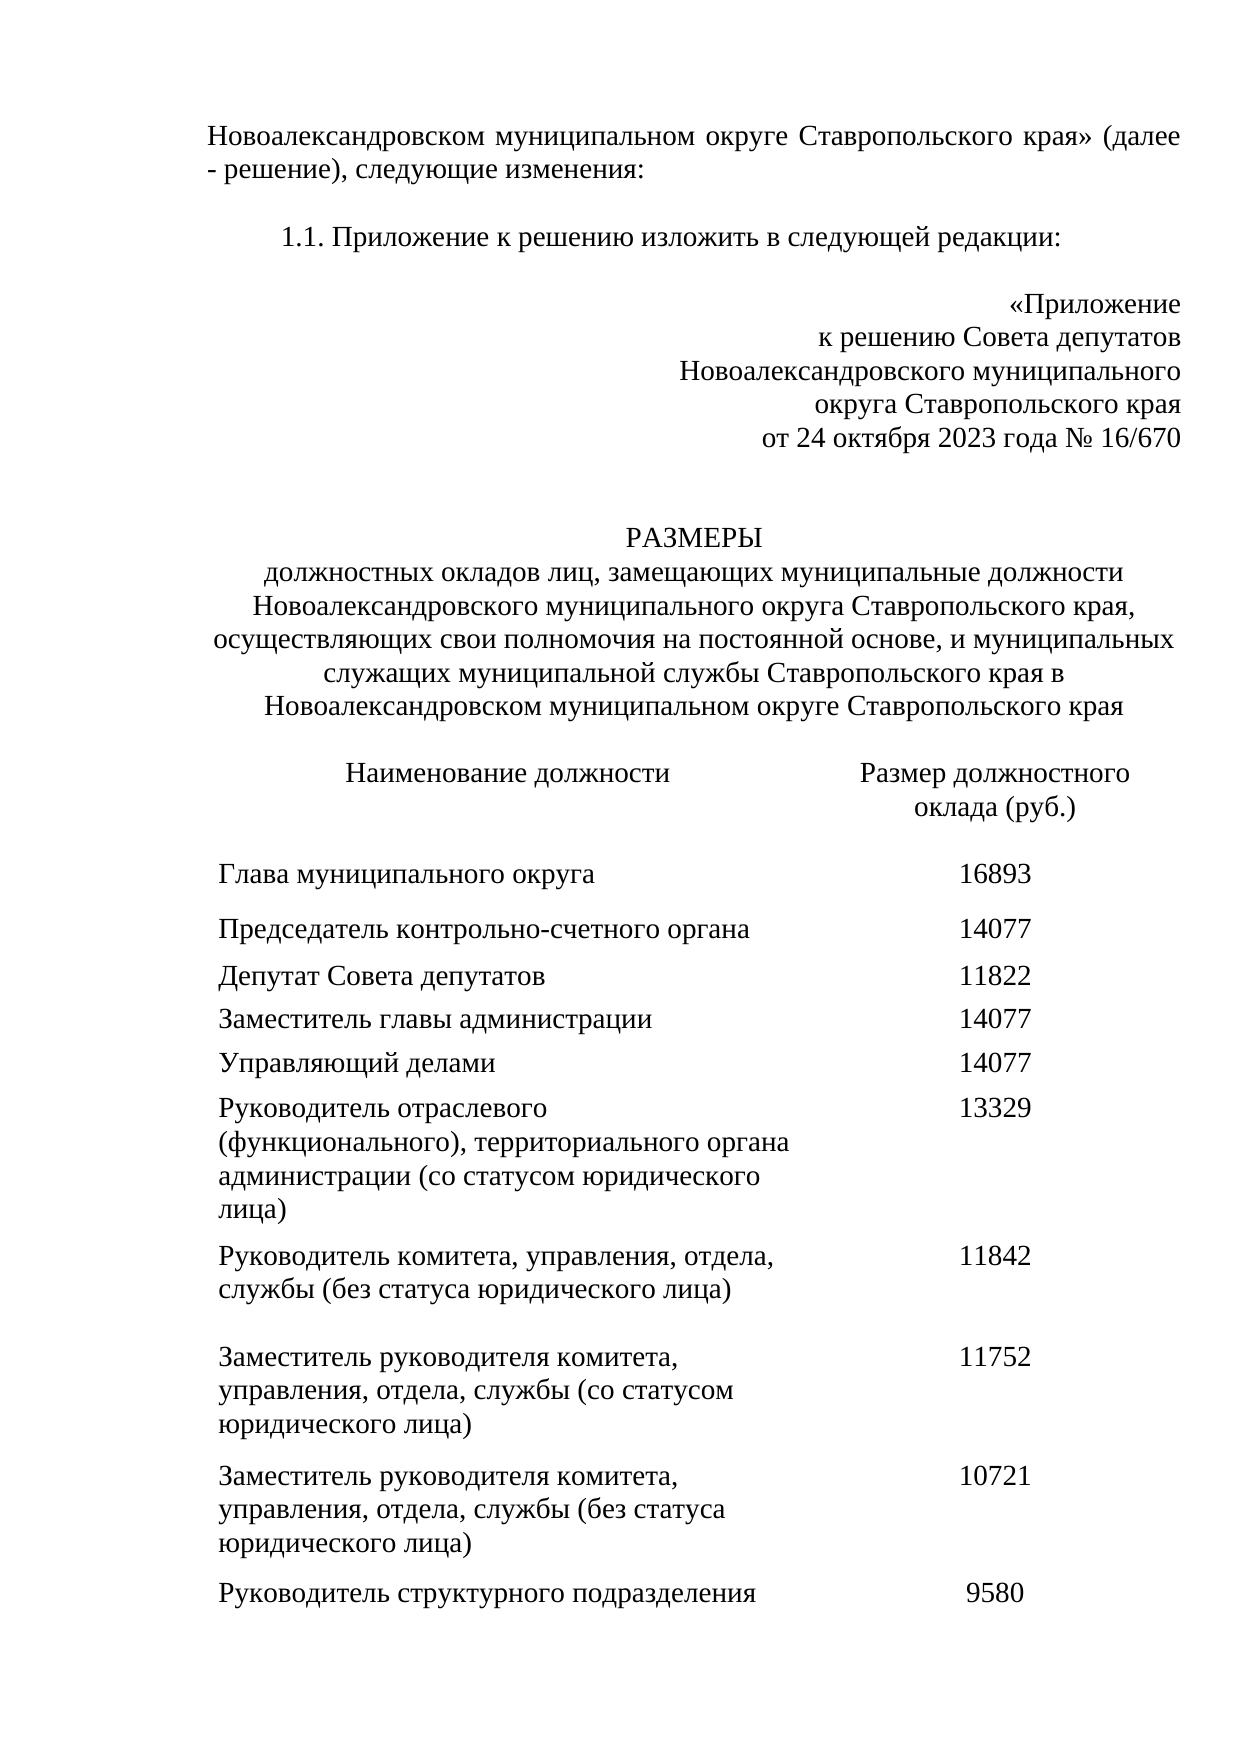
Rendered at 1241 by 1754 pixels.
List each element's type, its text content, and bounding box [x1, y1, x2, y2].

text 1.1. Приложение к решению изложить в следующей редакции: [281, 219, 1181, 252]
text Новоалександровского муниципального [207, 353, 1181, 386]
table_cell 14077 [809, 1001, 1181, 1046]
table_header Размер должностного оклада (руб.) [809, 755, 1181, 856]
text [207, 118, 1181, 185]
table_cell Руководитель комитета, управления, отдела, службы (без статуса юридического лица) [207, 1238, 808, 1339]
table_cell Заместитель главы администрации [207, 1001, 808, 1046]
text РАЗМЕРЫ [207, 521, 1181, 554]
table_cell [207, 1575, 808, 1636]
table_cell Глава муниципального округа [207, 856, 808, 912]
text «Приложение [207, 286, 1181, 319]
text должностных окладов лиц, замещающих муниципальные должности Новоалександровского муниципального округа Ставропольского края, осуществляющих свои полномочия на постоянной основе, и муниципальных служащих муниципальной службы Ставропольского края в Новоалександровском муниципальном округе Ставропольского края [207, 554, 1181, 722]
text к решению Совета депутатов [207, 319, 1181, 353]
text округа Ставропольского края [207, 386, 1181, 420]
table_cell Заместитель руководителя комитета, управления, отдела, службы (со статусом юридического лица) [207, 1339, 808, 1458]
table_cell 14077 [809, 1046, 1181, 1091]
table_cell Руководитель отраслевого (функционального), территориального органа администрации (со статусом юридического лица) [207, 1091, 808, 1238]
table_cell 10721 [809, 1458, 1181, 1575]
text от 24 октября 2023 года № 16/670 [207, 420, 1181, 453]
table_cell 14077 [809, 912, 1181, 958]
table_cell 11752 [809, 1339, 1181, 1458]
table_cell 11822 [809, 958, 1181, 1001]
table_cell Председатель контрольно-счетного органа [207, 912, 808, 958]
table_cell Управляющий делами [207, 1046, 808, 1091]
table_cell 16893 [809, 856, 1181, 912]
table_cell Заместитель руководителя комитета, управления, отдела, службы (без статуса юридического лица) [207, 1458, 808, 1575]
table_cell Депутат Совета депутатов [207, 958, 808, 1001]
table_cell 9580 [809, 1575, 1181, 1636]
table_header Наименование должности [207, 755, 808, 856]
table_cell 11842 [809, 1238, 1181, 1339]
table_cell 13329 [809, 1091, 1181, 1238]
